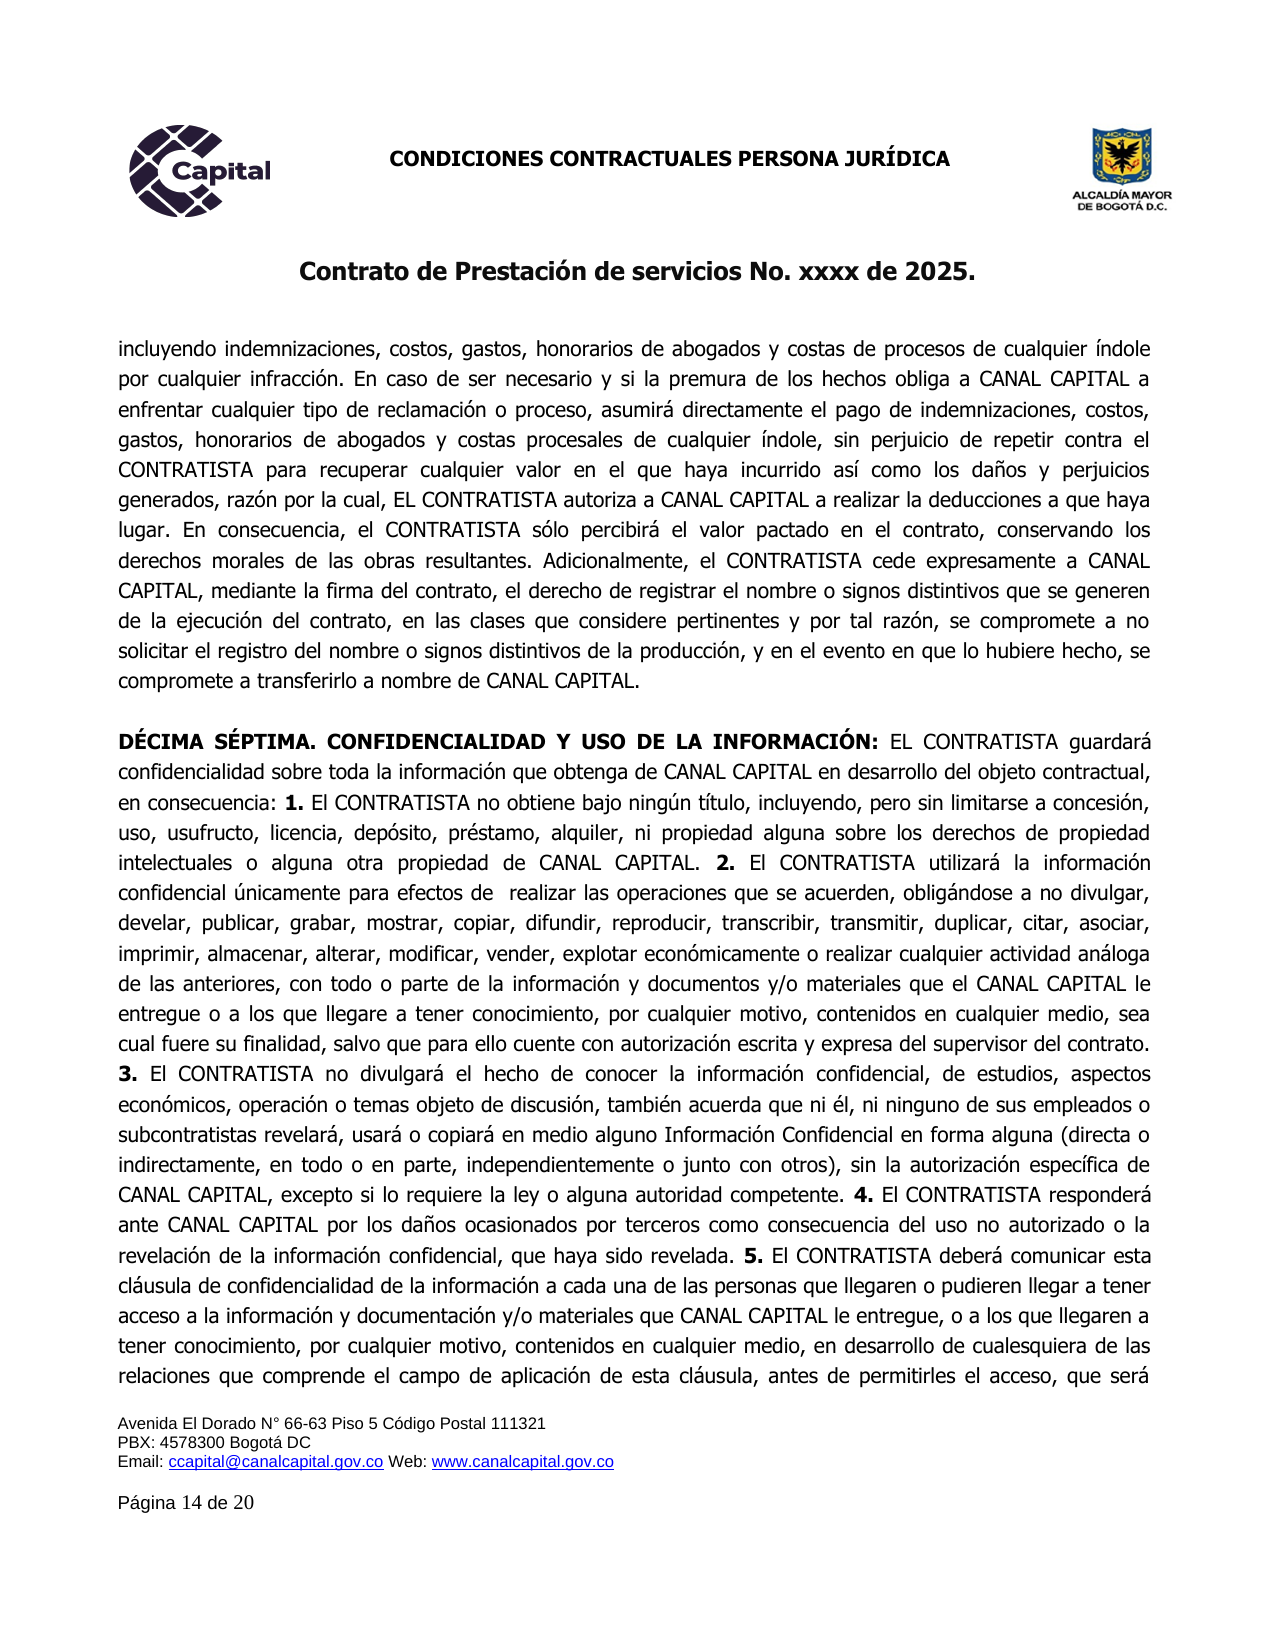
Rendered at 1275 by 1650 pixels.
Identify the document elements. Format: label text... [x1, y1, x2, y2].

picture [129, 125, 270, 217]
picture [1059, 121, 1189, 221]
